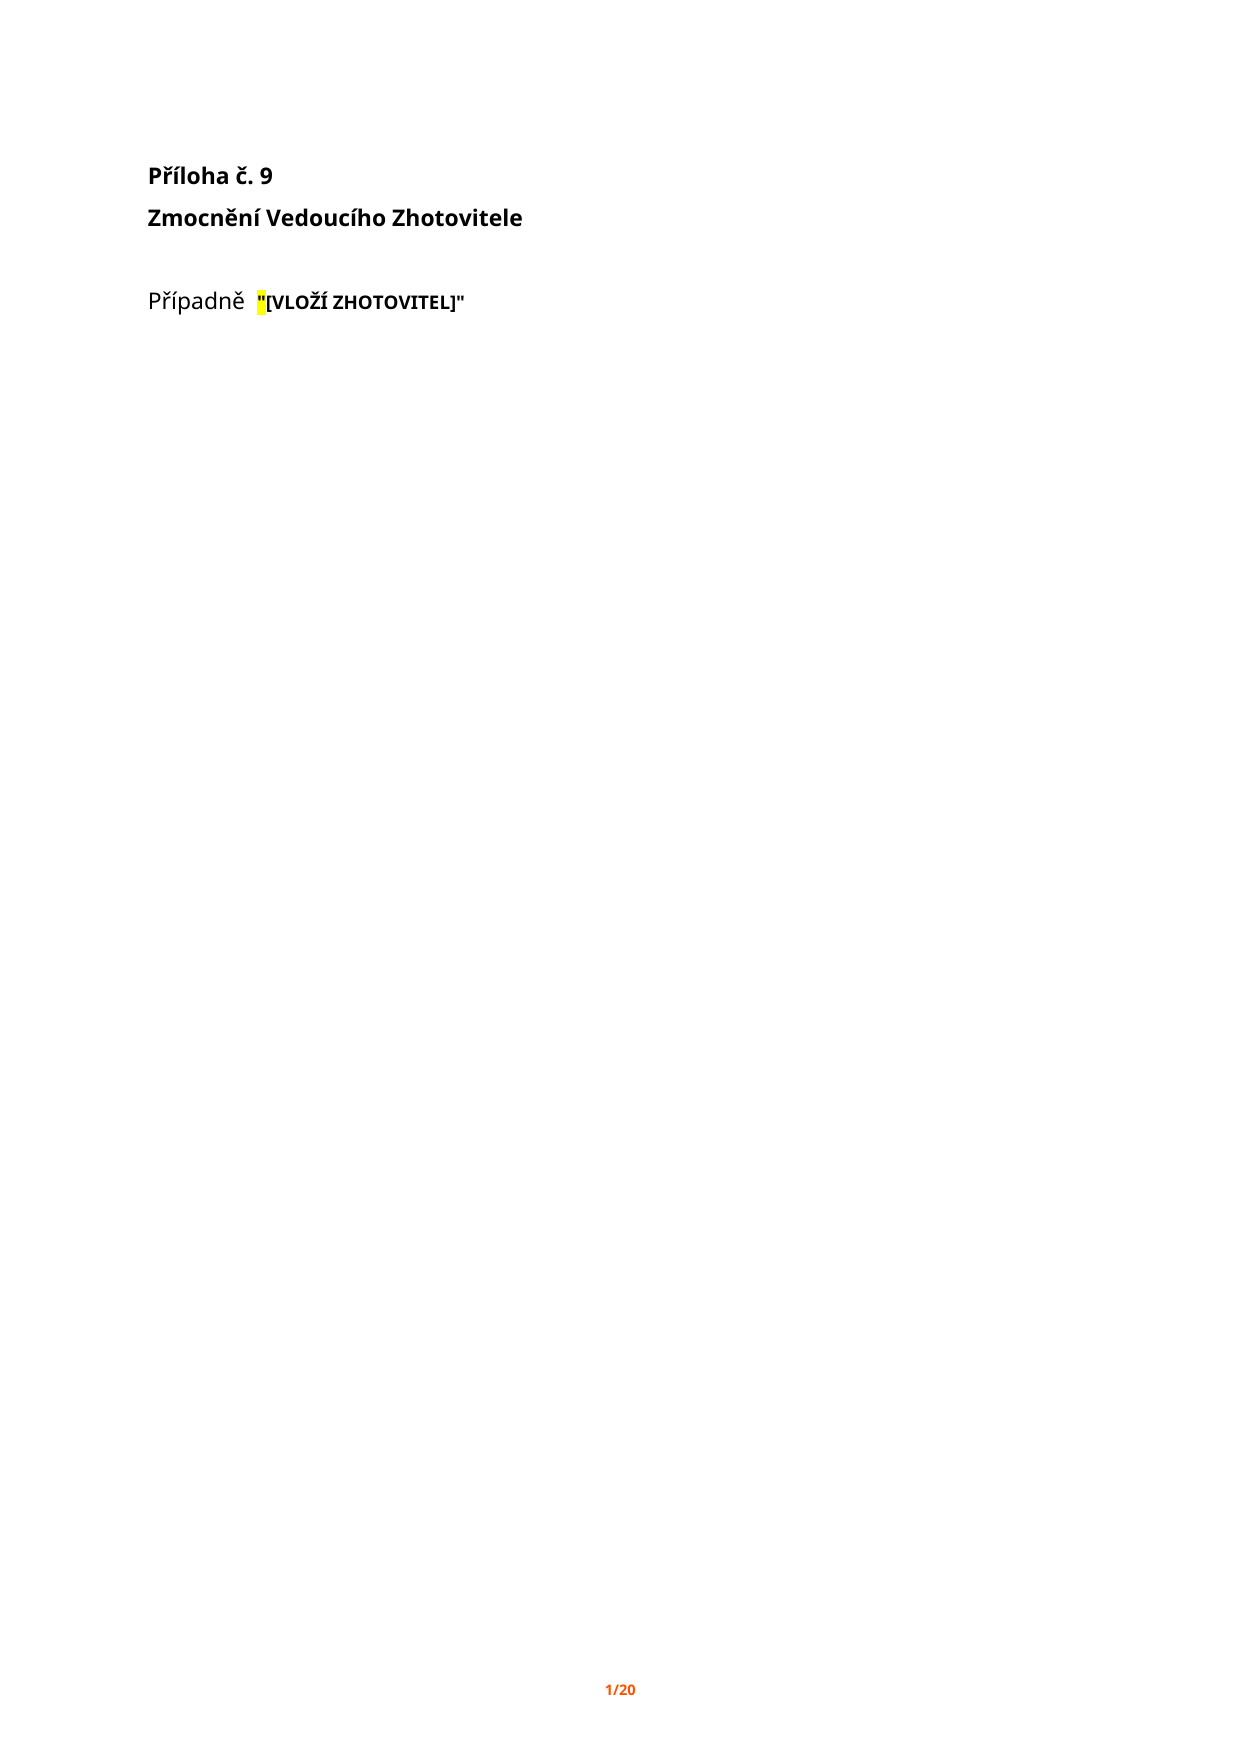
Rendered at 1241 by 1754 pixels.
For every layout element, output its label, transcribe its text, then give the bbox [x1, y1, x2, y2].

text Případně [148, 286, 1093, 315]
text Zmocnění Vedoucího Zhotovitele [148, 203, 1093, 232]
text Příloha č. 9 [148, 161, 1093, 190]
